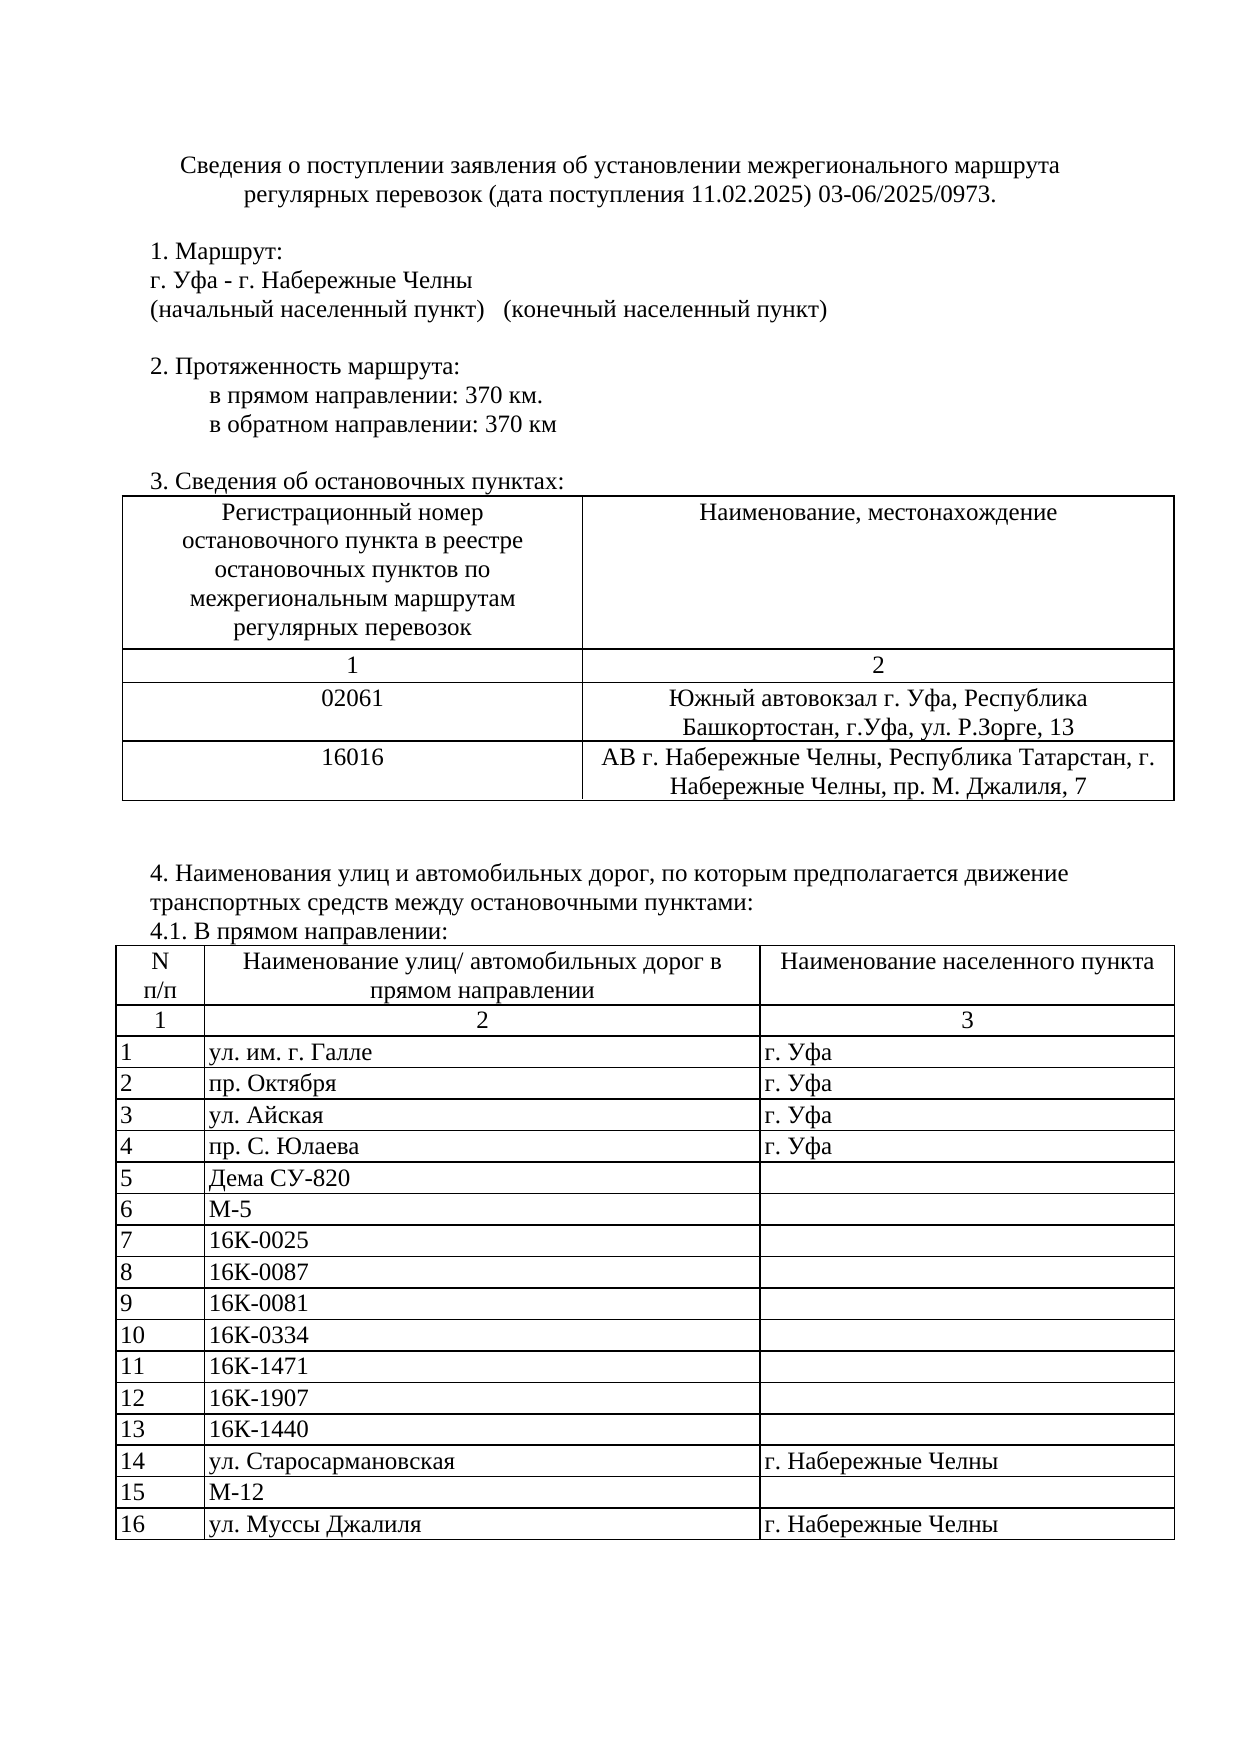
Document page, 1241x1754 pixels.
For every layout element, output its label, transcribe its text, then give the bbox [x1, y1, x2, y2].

table_cell [761, 1289, 1174, 1318]
table_cell пр. С. Юлаева [205, 1131, 759, 1161]
table_header Наименование населенного пункта [761, 946, 1174, 1004]
table_cell Дема СУ-820 [205, 1163, 759, 1193]
table_cell 16К-0025 [205, 1226, 759, 1256]
table_cell 4 [117, 1131, 204, 1161]
table_cell 7 [117, 1226, 204, 1256]
text г. Уфа - г. Набережные Челны [150, 265, 1090, 294]
table_cell 1 [123, 650, 582, 681]
table_cell 16К-0087 [205, 1257, 759, 1287]
table_cell 16016 [123, 742, 582, 799]
table_cell 11 [117, 1352, 204, 1381]
table_cell 16К-1907 [205, 1383, 759, 1413]
table_cell М-5 [205, 1194, 759, 1224]
table_cell 16К-1440 [205, 1415, 759, 1444]
table_cell [761, 1257, 1174, 1287]
table_cell Южный автовокзал г. Уфа, Республика Башкортостан, г.Уфа, ул. Р.Зорге, 13 [583, 683, 1173, 740]
table_cell г. Набережные Челны [761, 1446, 1174, 1476]
table_cell г. Уфа [761, 1100, 1174, 1130]
table_cell 02061 [123, 683, 582, 740]
text в прямом направлении: 370 км. [150, 380, 1090, 409]
table_cell 3 [761, 1006, 1174, 1035]
text 1. Маршрут: [150, 236, 1090, 265]
table_cell 16 [117, 1509, 204, 1539]
table_cell [761, 1194, 1174, 1224]
table_cell 6 [117, 1194, 204, 1224]
table_header Наименование улиц/ автомобильных дорог в прямом направлении [205, 946, 759, 1004]
table_cell ул. Муссы Джалиля [205, 1509, 759, 1539]
table_cell 1 [117, 1037, 204, 1067]
text 4.1. В прямом направлении: [150, 916, 1090, 945]
table_cell 2 [117, 1068, 204, 1098]
table_cell 16К-0334 [205, 1320, 759, 1350]
table_header Наименование, местонахождение [583, 497, 1173, 648]
table_cell ул. Старосармановская [205, 1446, 759, 1476]
text (начальный населенный пункт) (конечный населенный пункт) [150, 294, 1090, 322]
table_cell АВ г. Набережные Челны, Республика Татарстан, г. Набережные Челны, пр. М. Джалиля, 7 [583, 742, 1173, 799]
text 2. Протяженность маршрута: [150, 351, 1090, 380]
text 3. Сведения об остановочных пунктах: [150, 466, 1090, 495]
table_header N п/п [117, 946, 204, 1004]
table_cell 3 [117, 1100, 204, 1130]
table_cell 9 [117, 1289, 204, 1318]
table_cell пр. Октября [205, 1068, 759, 1098]
table_cell 8 [117, 1257, 204, 1287]
table_cell г. Набережные Челны [761, 1509, 1174, 1539]
table_cell [761, 1415, 1174, 1444]
table_cell ул. им. г. Галле [205, 1037, 759, 1067]
table_cell М-12 [205, 1477, 759, 1507]
text Сведения о поступлении заявления об установлении межрегионального маршрута регулярных перевозок (дата поступления 11.02.2025) 03-06/2025/0973. [150, 150, 1090, 207]
table_cell [761, 1477, 1174, 1507]
table_cell ул. Айская [205, 1100, 759, 1130]
table_cell 15 [117, 1477, 204, 1507]
table_cell [761, 1226, 1174, 1256]
text в обратном направлении: 370 км [150, 409, 1090, 437]
table_cell г. Уфа [761, 1037, 1174, 1067]
table_cell [761, 1352, 1174, 1381]
text 4. Наименования улиц и автомобильных дорог, по которым предполагается движение транспортных средств между остановочными пунктами: [150, 858, 1090, 916]
table_cell 2 [205, 1006, 759, 1035]
table_cell 16К-1471 [205, 1352, 759, 1381]
table_cell г. Уфа [761, 1068, 1174, 1098]
table_cell 1 [117, 1006, 204, 1035]
table_cell 12 [117, 1383, 204, 1413]
table_cell 2 [583, 650, 1173, 681]
table_cell 13 [117, 1415, 204, 1444]
table_cell [761, 1163, 1174, 1193]
table_cell г. Уфа [761, 1131, 1174, 1161]
table_cell 14 [117, 1446, 204, 1476]
table_cell 16К-0081 [205, 1289, 759, 1318]
table_cell 10 [117, 1320, 204, 1350]
table_header Регистрационный номер остановочного пункта в реестре остановочных пунктов по межрегиональным маршрутам регулярных перевозок [123, 497, 582, 648]
table_cell 5 [117, 1163, 204, 1193]
table_cell [761, 1383, 1174, 1413]
table_cell [761, 1320, 1174, 1350]
